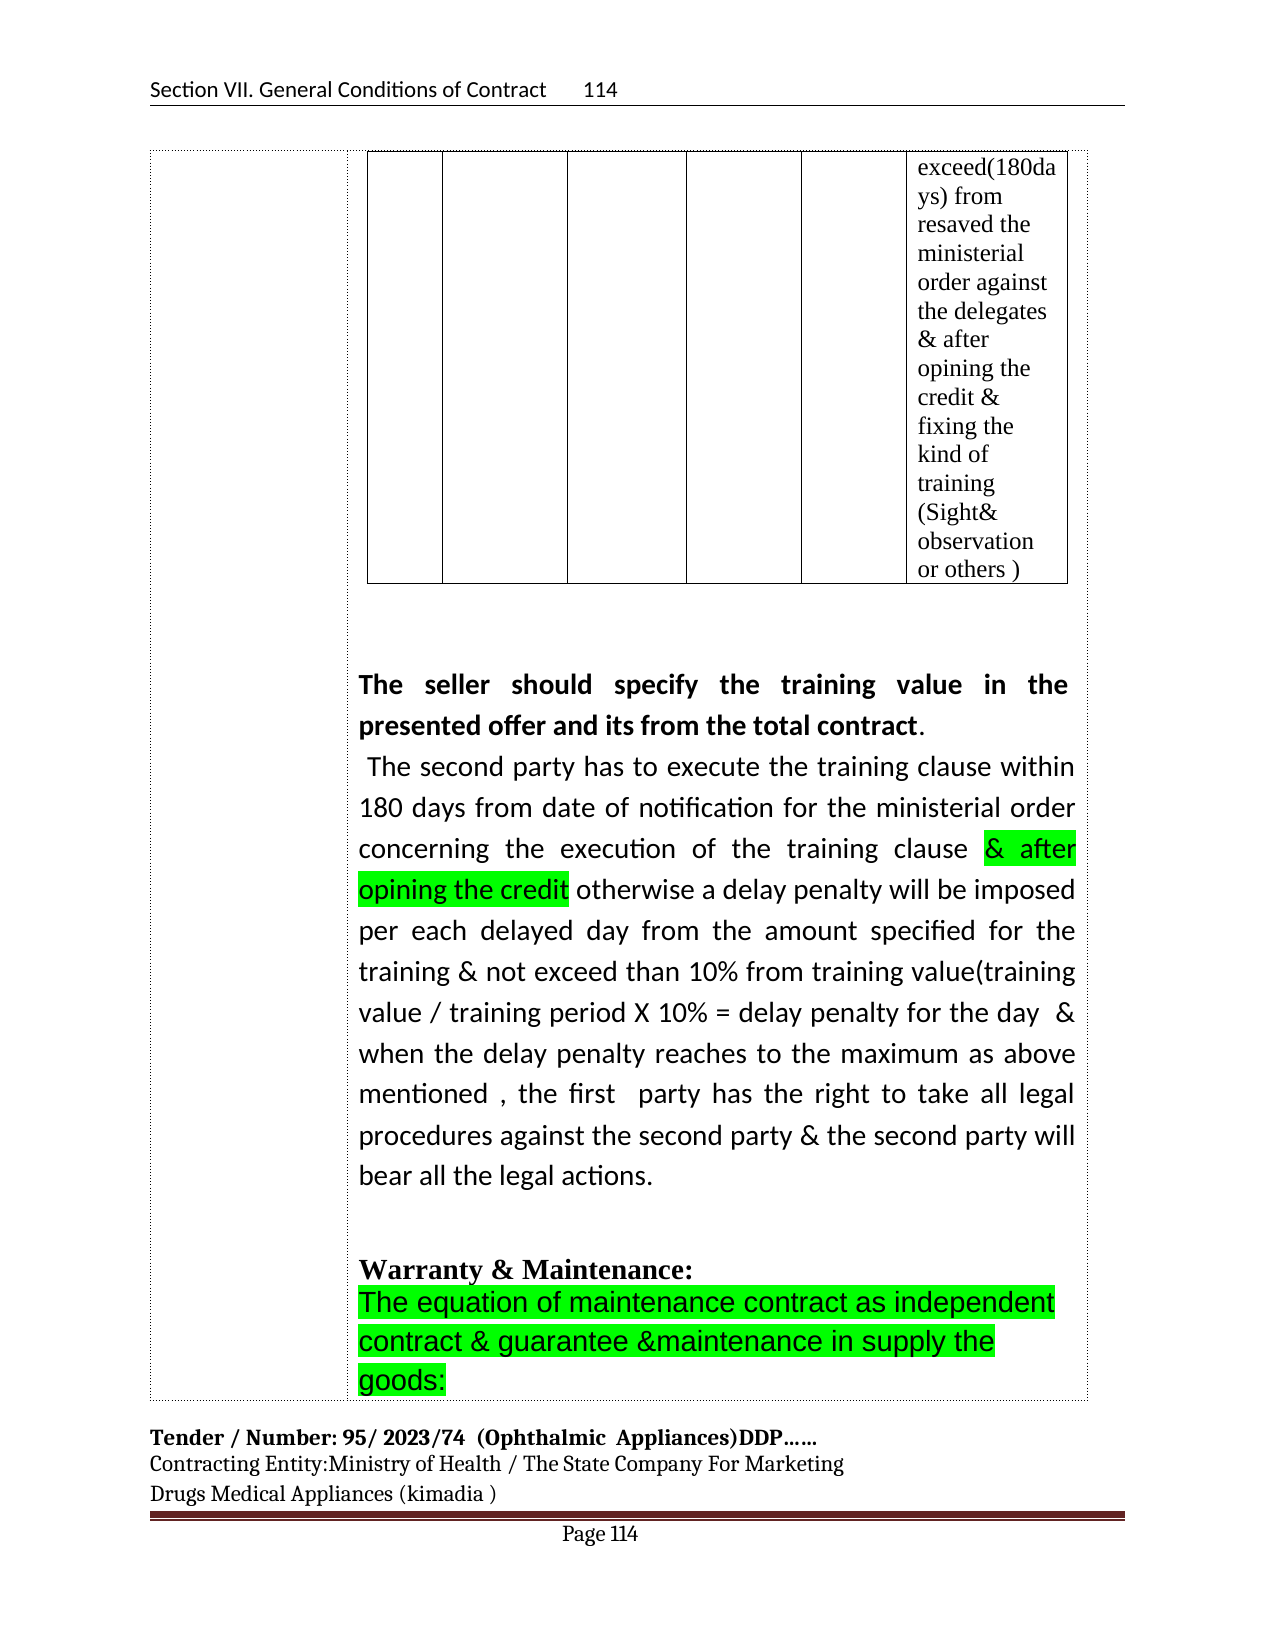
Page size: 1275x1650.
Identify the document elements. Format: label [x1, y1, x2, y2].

table_cell [150, 150, 347, 1400]
table_cell [347, 150, 1088, 1400]
